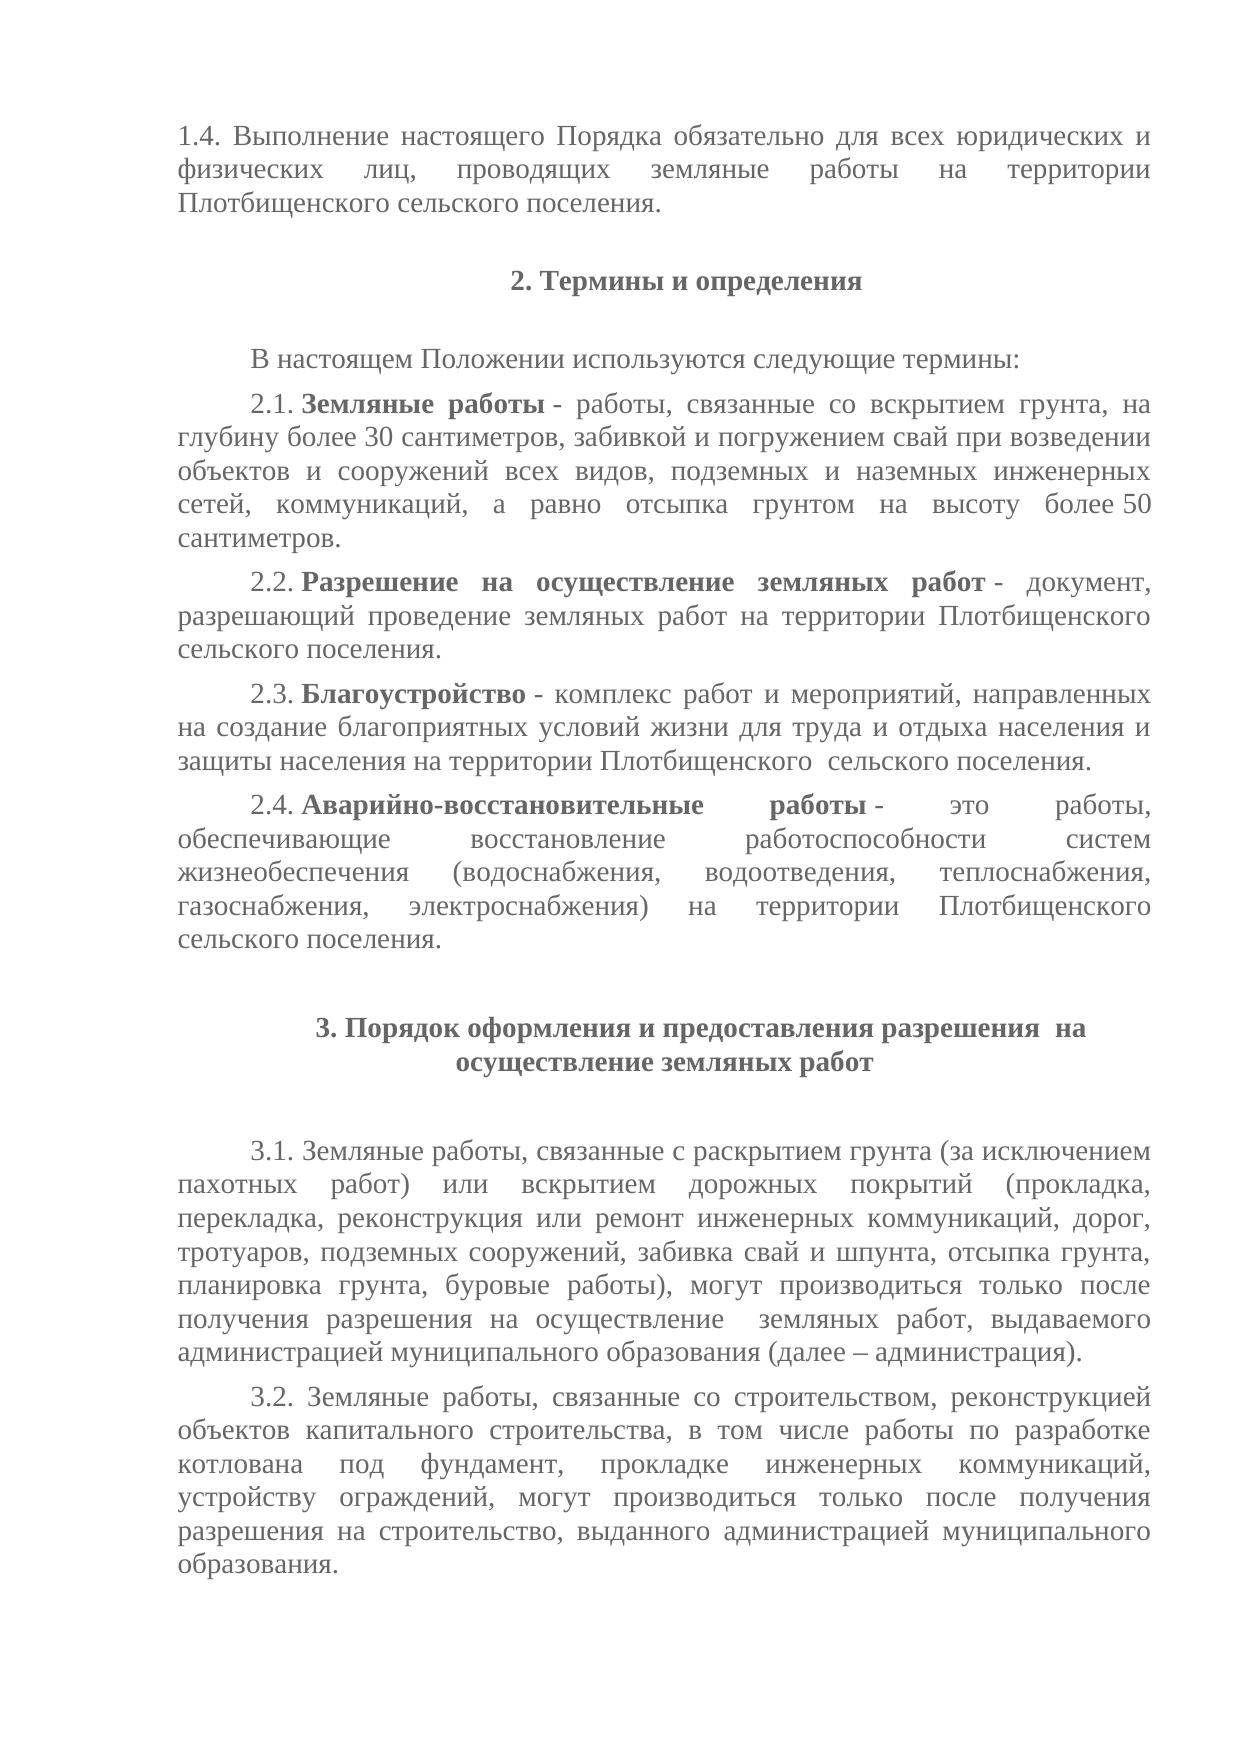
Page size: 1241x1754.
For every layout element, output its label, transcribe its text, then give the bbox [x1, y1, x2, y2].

text 2. Термины и определения [177, 263, 1195, 297]
text 3.1. Земляные работы, связанные с раскрытием грунта (за исключением пахотных работ) или вскрытием дорожных покрытий (прокладка, перекладка, реконструкция или ремонт инженерных коммуникаций, дорог, тротуаров, подземных сооружений, забивка свай и шпунта, отсыпка грунта, планировка грунта, буровые работы), могут производиться только после получения разрешения на осуществление земляных работ, выдаваемого администрацией муниципального образования (далее – администрация). [177, 1133, 1152, 1368]
text 2.2. Разрешение на осуществление земляных работ - документ, разрешающий проведение земляных работ на территории Плотбищенского сельского поселения. [177, 564, 1152, 665]
text 2.4. Аварийно-восстановительные работы - это работы, обеспечивающие восстановление работоспособности систем жизнеобеспечения (водоснабжения, водоотведения, теплоснабжения, газоснабжения, электроснабжения) на территории Плотбищенского сельского поселения. [177, 787, 1152, 955]
text 3. Порядок оформления и предоставления разрешения на осуществление земляных работ [177, 1011, 1152, 1078]
text 3.2. Земляные работы, связанные со строительством, реконструкцией объектов капитального строительства, в том числе работы по разработке котлована под фундамент, прокладке инженерных коммуникаций, устройству ограждений, могут производиться только после получения разрешения на строительство, выданного администрацией муниципального образования. [177, 1379, 1152, 1580]
text 2.1. Земляные работы - работы, связанные со вскрытием грунта, на глубину более 30 сантиметров, забивкой и погружением свай при возведении объектов и сооружений всех видов, подземных и наземных инженерных сетей, коммуникаций, а равно отсыпка грунтом на высоту более 50 сантиметров. [177, 386, 1152, 553]
text 1.4. Выполнение настоящего Порядка обязательно для всех юридических и физических лиц, проводящих земляные работы на территории Плотбищенского сельского поселения. [177, 118, 1152, 219]
text 2.3. Благоустройство - комплекс работ и мероприятий, направленных на создание благоприятных условий жизни для труда и отдыха населения и защиты населения на территории Плотбищенского сельского поселения. [177, 676, 1152, 777]
text В настоящем Положении используются следующие термины: [177, 341, 1152, 375]
